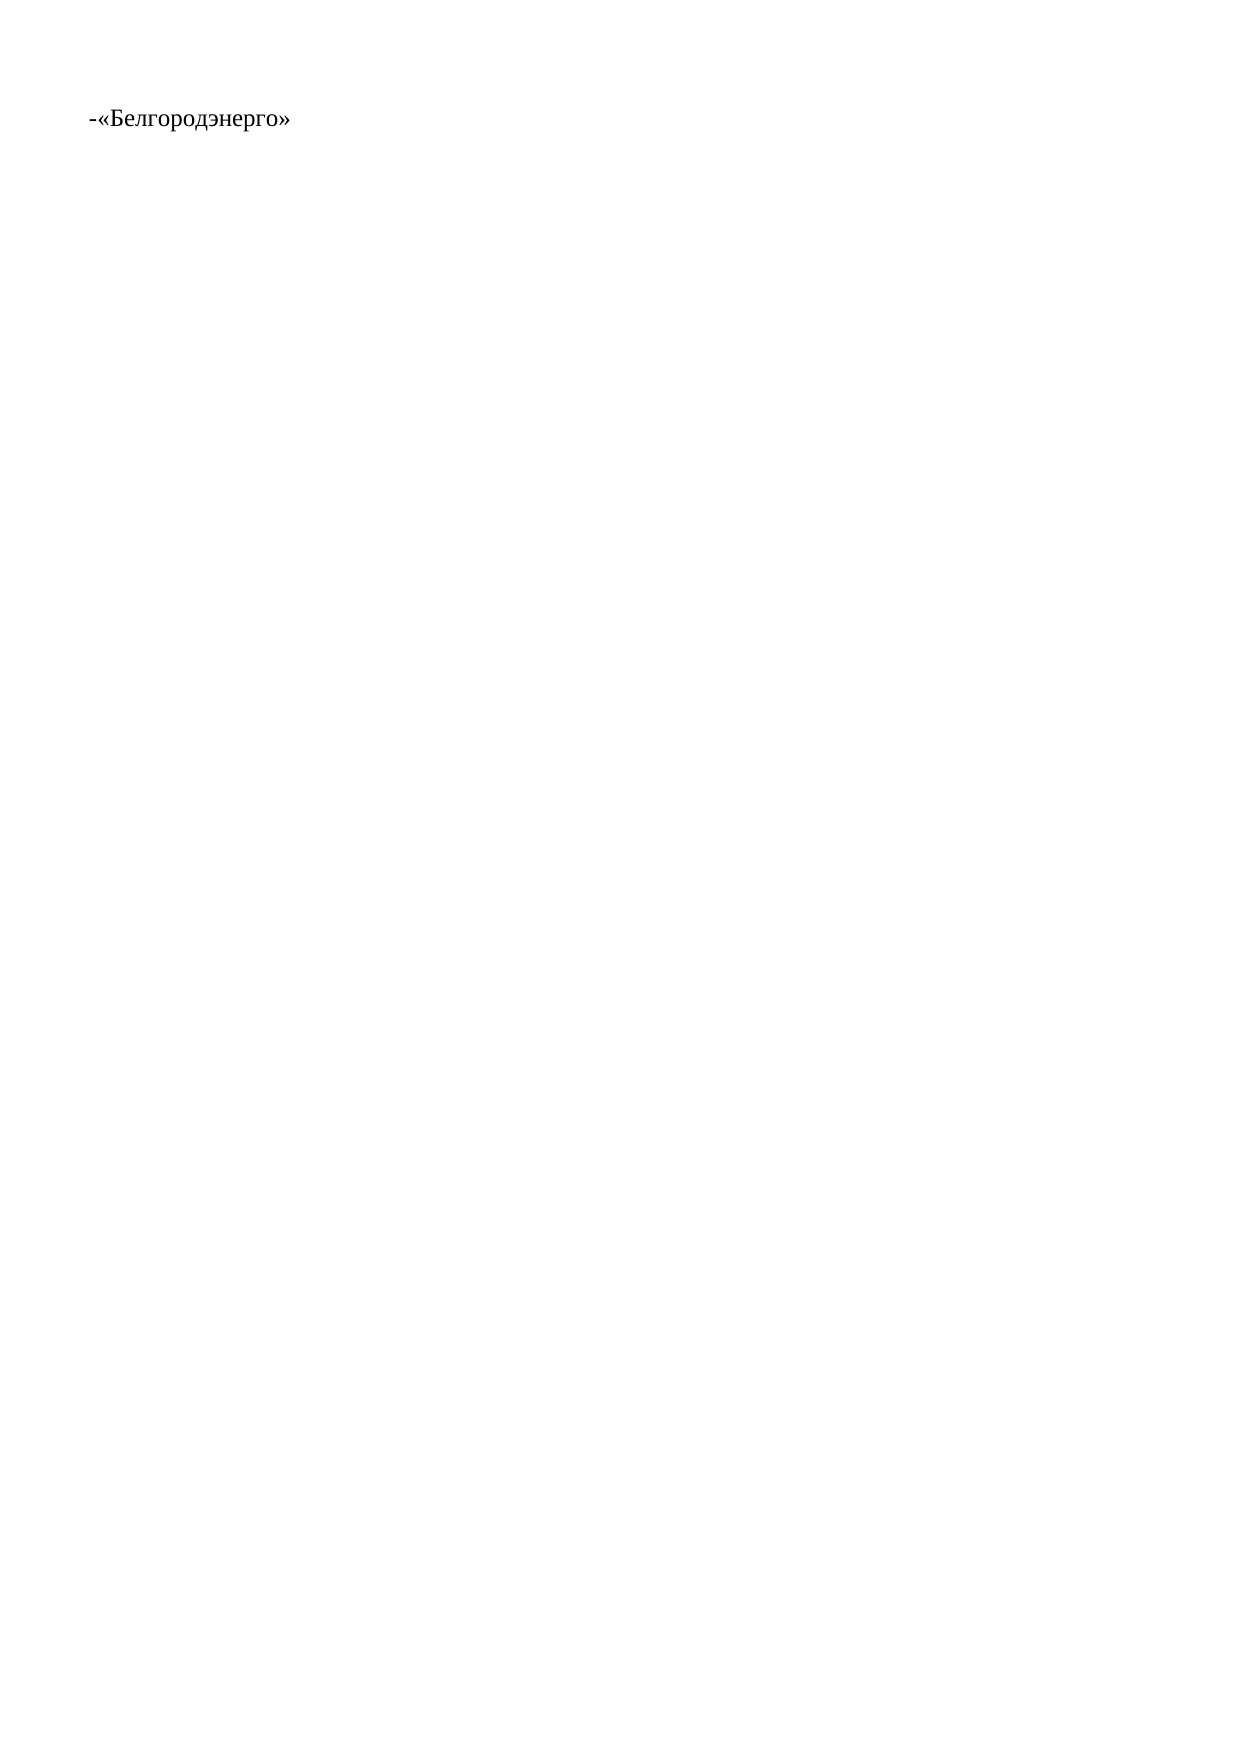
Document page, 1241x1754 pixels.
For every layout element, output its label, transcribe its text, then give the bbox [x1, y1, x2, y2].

text -«Белгородэнерго» [89, 103, 1211, 132]
